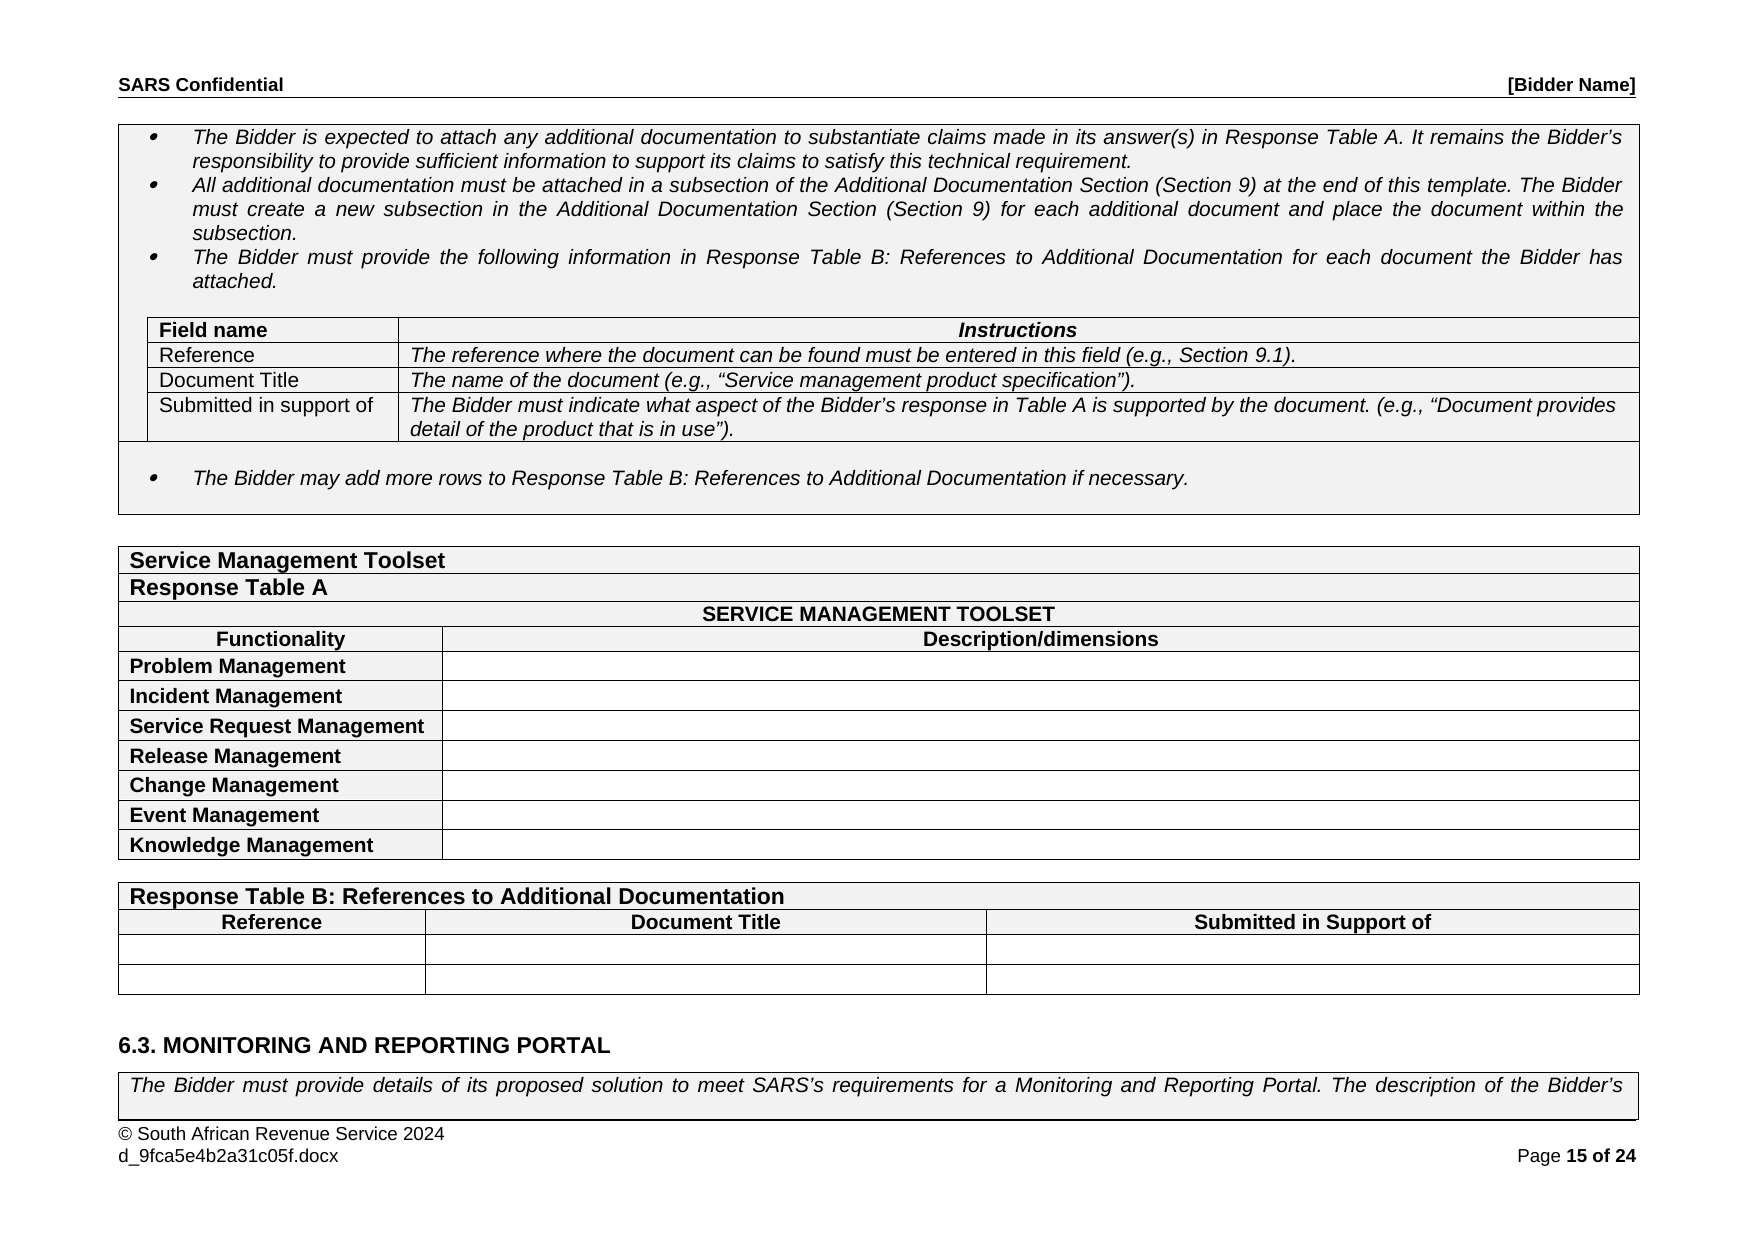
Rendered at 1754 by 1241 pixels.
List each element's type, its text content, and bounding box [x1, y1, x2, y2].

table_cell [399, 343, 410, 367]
table_cell [443, 830, 1639, 859]
table_cell Incident Management [119, 681, 442, 710]
table_cell Submitted in support of [148, 393, 398, 441]
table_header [119, 1073, 1638, 1119]
table_cell Description/dimensions [443, 627, 1639, 651]
table_cell Service Request Management [119, 711, 442, 740]
table_cell Release Management [119, 741, 442, 770]
table_cell [426, 965, 986, 994]
table_cell [443, 711, 1639, 740]
table_cell [119, 317, 147, 441]
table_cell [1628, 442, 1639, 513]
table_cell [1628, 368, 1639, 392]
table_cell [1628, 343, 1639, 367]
table_header Service Management Toolset [119, 547, 1639, 573]
table_header Response Table B: References to Additional Documentation [119, 883, 1639, 909]
table_cell [443, 681, 1639, 710]
table_cell Event Management [119, 801, 442, 829]
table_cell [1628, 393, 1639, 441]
table_cell Change Management [119, 771, 442, 799]
table_cell [119, 965, 425, 994]
table_cell Reference [119, 910, 425, 934]
table_cell Knowledge Management [119, 830, 442, 859]
table_cell Functionality [119, 627, 442, 651]
table_cell [443, 652, 1639, 680]
table_cell Document Title [426, 910, 986, 934]
table_cell [119, 935, 425, 964]
table_cell SERVICE MANAGEMENT TOOLSET [119, 602, 1639, 626]
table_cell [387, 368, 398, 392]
table_cell [426, 935, 986, 964]
table_cell Response Table A [119, 574, 1639, 601]
table_cell [443, 741, 1639, 770]
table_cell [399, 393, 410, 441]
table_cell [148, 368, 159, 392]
table_cell Submitted in Support of [987, 910, 1639, 934]
table_cell [443, 801, 1639, 829]
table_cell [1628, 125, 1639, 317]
table_cell [443, 771, 1639, 799]
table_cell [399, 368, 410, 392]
table_cell [987, 935, 1639, 964]
text 6.3. MONITORING and Reporting Portal [118, 1032, 1636, 1059]
table_cell [987, 965, 1639, 994]
table_cell Problem Management [119, 652, 442, 680]
